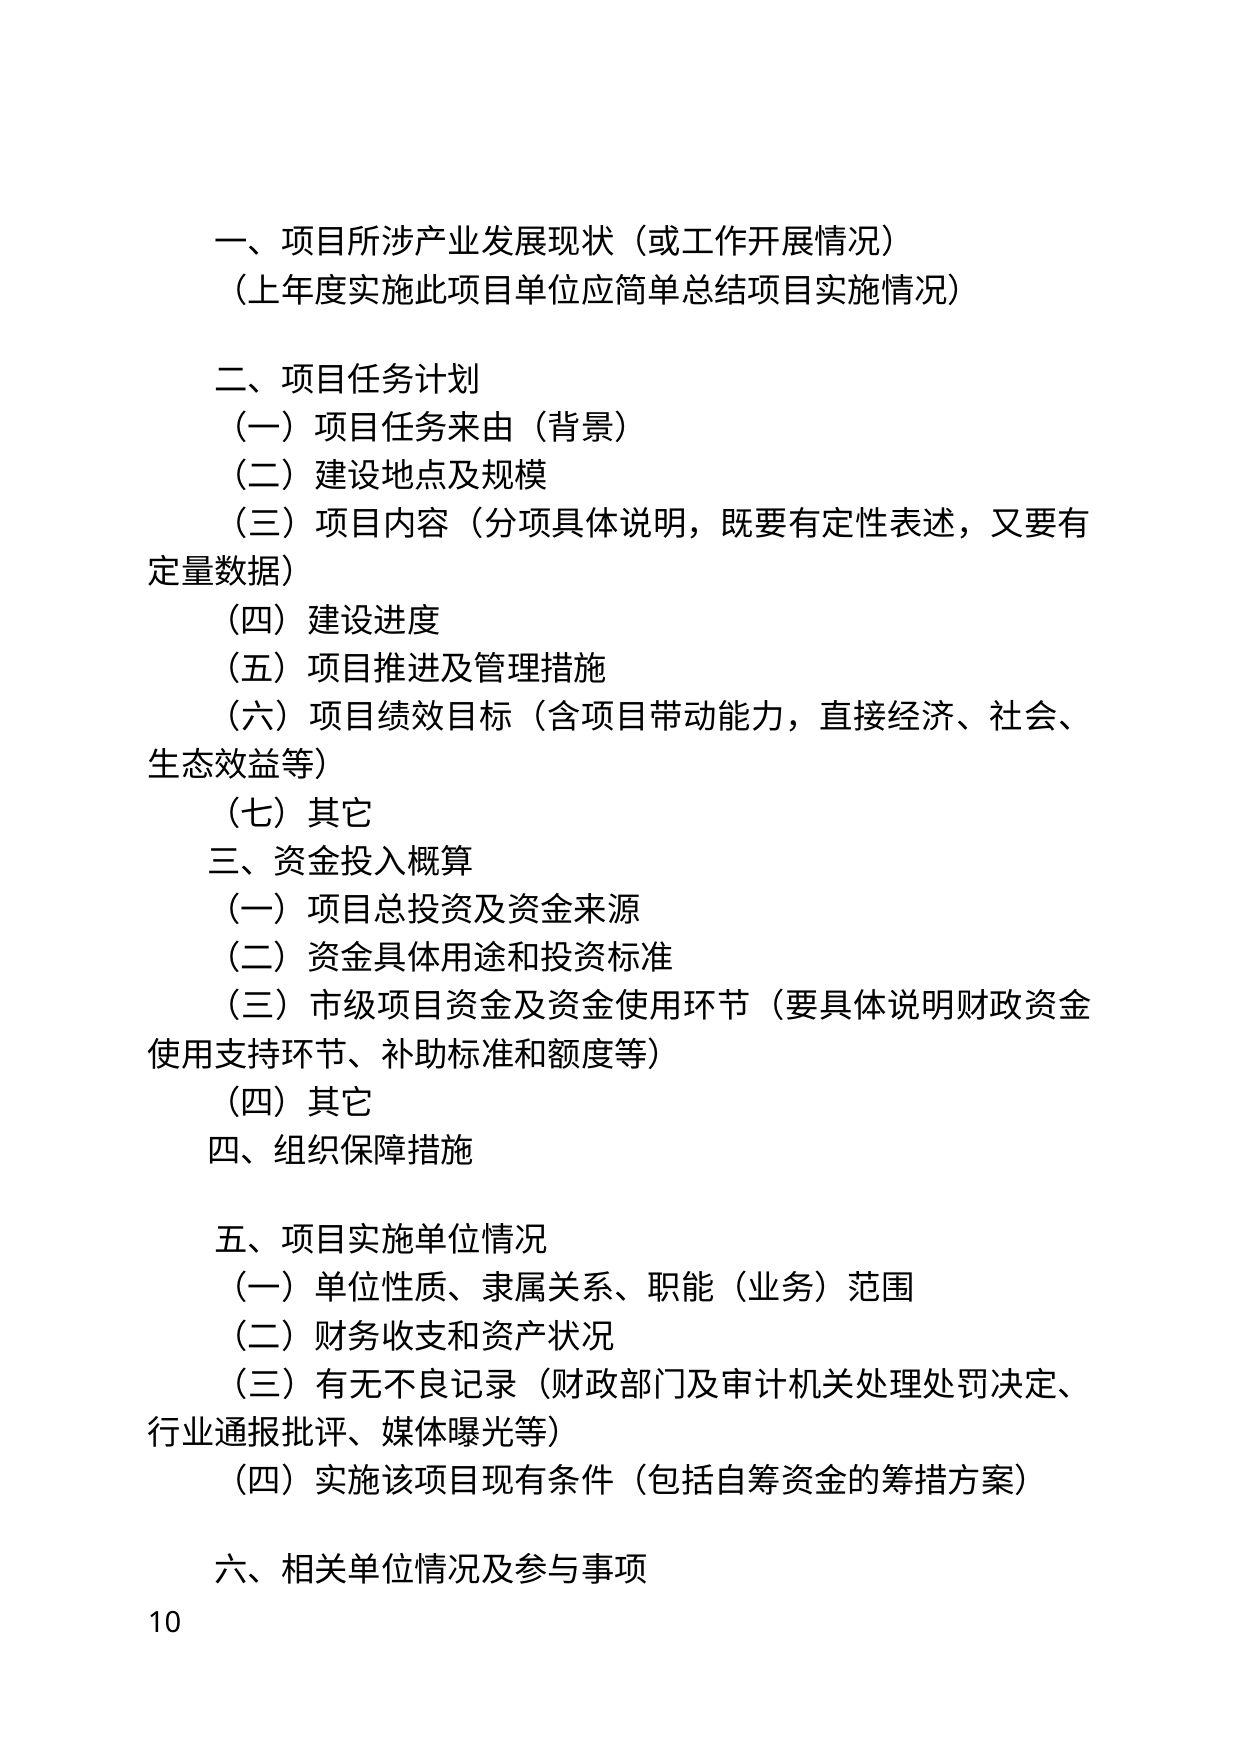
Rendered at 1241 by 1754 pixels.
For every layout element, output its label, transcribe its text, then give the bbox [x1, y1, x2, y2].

text 五、项目实施单位情况 [148, 1213, 1092, 1261]
text （一）项目任务来由（背景） [148, 401, 1092, 449]
text （六）项目绩效目标（含项目带动能力，直接经济、社会、生态效益等） [148, 690, 1092, 786]
text （二）资金具体用途和投资标准 [148, 931, 1092, 979]
text 三、资金投入概算 [148, 834, 1092, 883]
text （五）项目推进及管理措施 [148, 642, 1092, 690]
text （一）项目总投资及资金来源 [148, 883, 1092, 931]
text （七）其它 [148, 786, 1092, 834]
text （二）财务收支和资产状况 [148, 1309, 1092, 1358]
text 二、项目任务计划 [148, 352, 1092, 401]
text （三）有无不良记录（财政部门及审计机关处理处罚决定、行业通报批评、媒体曝光等） [148, 1358, 1092, 1454]
text 一、项目所涉产业发展现状（或工作开展情况） [148, 215, 1092, 263]
text （上年度实施此项目单位应简单总结项目实施情况） [148, 263, 1092, 312]
text （三）项目内容（分项具体说明，既要有定性表述，又要有定量数据） [148, 497, 1092, 593]
text （一）单位性质、隶属关系、职能（业务）范围 [148, 1261, 1092, 1309]
text 四、组织保障措施 [148, 1124, 1092, 1172]
text （四）其它 [148, 1076, 1092, 1124]
text （三）市级项目资金及资金使用环节（要具体说明财政资金使用支持环节、补助标准和额度等） [148, 979, 1092, 1076]
text （四）建设进度 [148, 593, 1092, 642]
text 六、相关单位情况及参与事项 [148, 1543, 1092, 1591]
text （二）建设地点及规模 [148, 449, 1092, 497]
text （四）实施该项目现有条件（包括自筹资金的筹措方案） [148, 1454, 1092, 1502]
